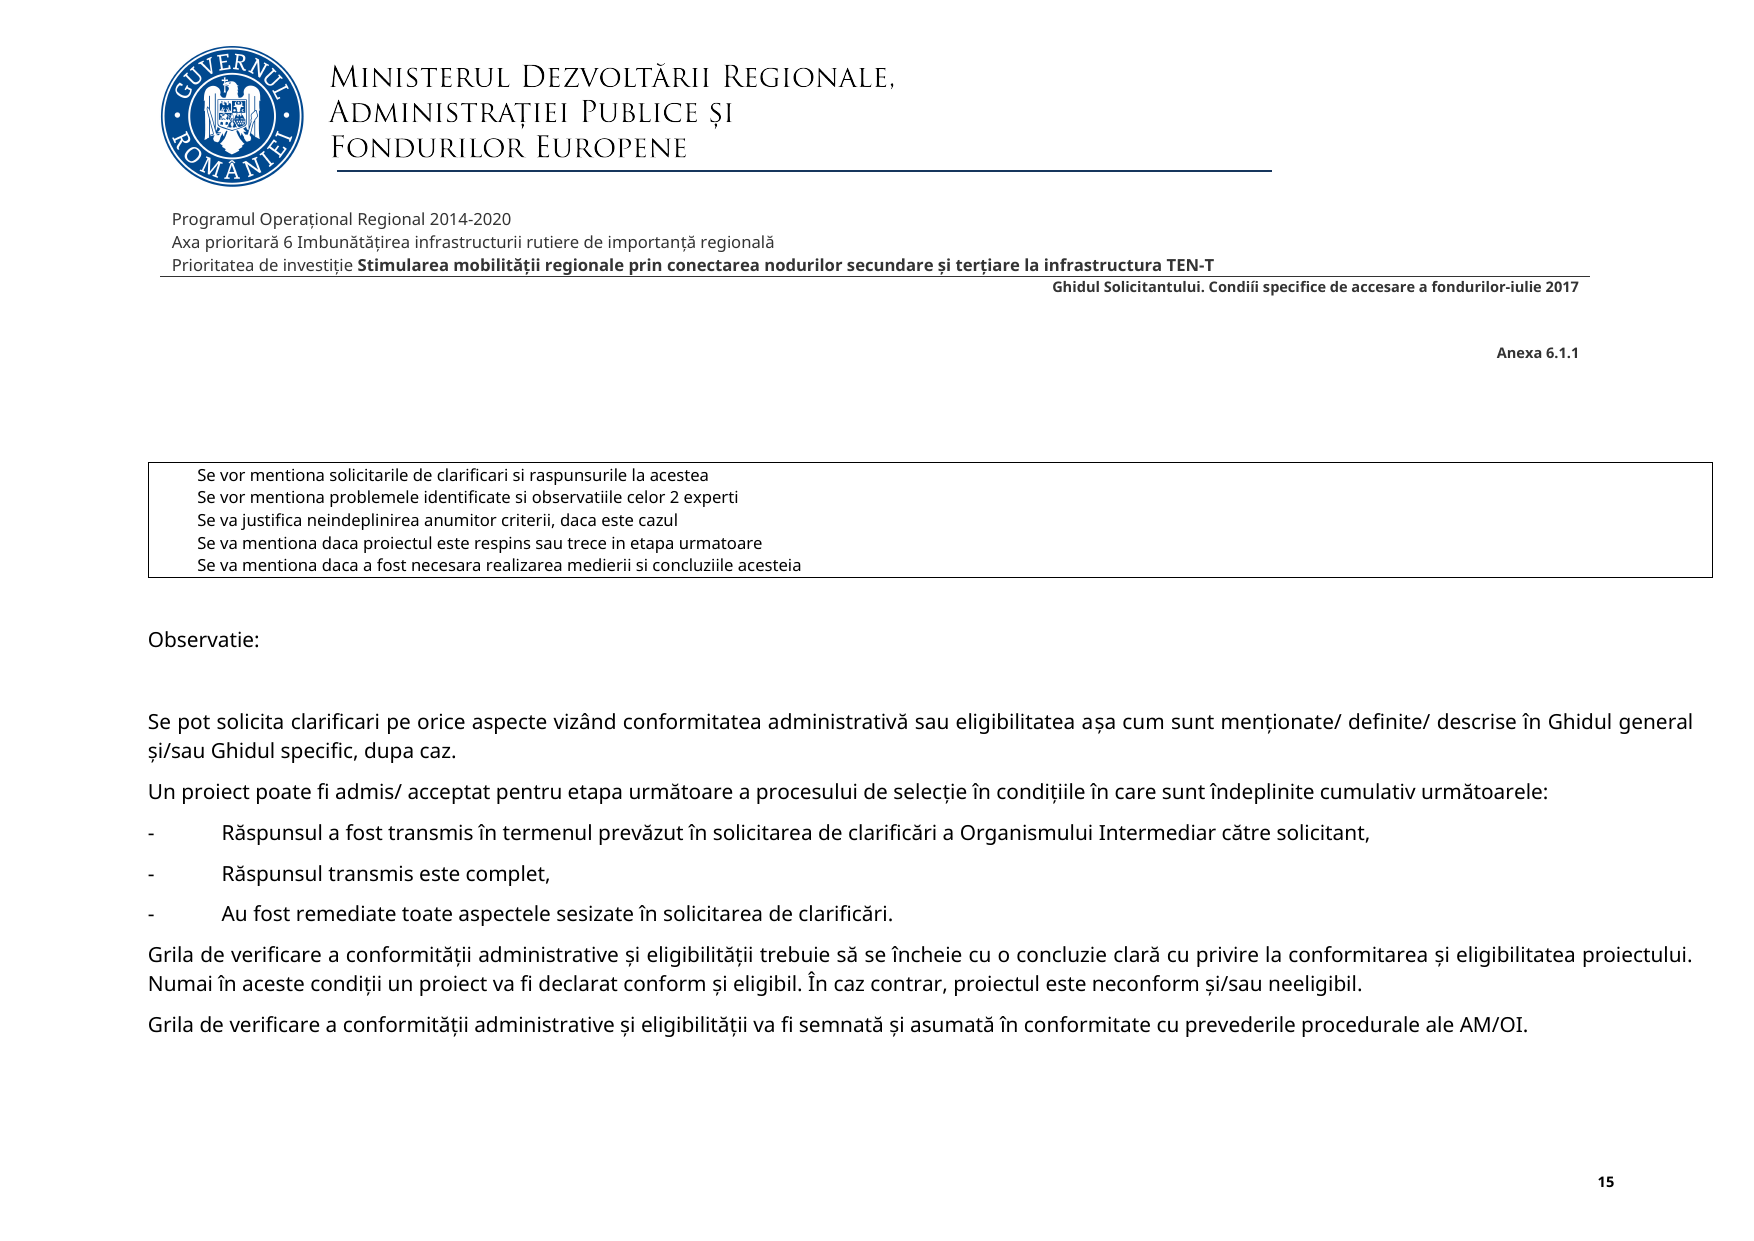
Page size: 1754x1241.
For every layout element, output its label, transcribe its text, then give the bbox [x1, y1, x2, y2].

table_header Se vor mentiona solicitarile de clarificari si raspunsurile la acestea Se vor mentiona problemele identificate si observatiile celor 2 experti Se va justifica neindeplinirea anumitor criterii, daca este cazul Se va mentiona daca proiectul este respins sau trece in etapa urmatoare Se va mentiona daca a fost necesara realizarea medierii si concluziile acesteia [149, 463, 1712, 577]
text Grila de verificare a conformităţii administrative şi eligibilităţii trebuie să se încheie cu o concluzie clară cu privire la conformitarea şi eligibilitatea proiectului. Numai în aceste condiții un proiect va fi declarat conform și eligibil. În caz contrar, proiectul este neconform şi/sau neeligibil. [148, 941, 1695, 997]
text Grila de verificare a conformităţii administrative şi eligibilităţii va fi semnată şi asumată în conformitate cu prevederile procedurale ale AM/OI. [148, 1010, 1695, 1038]
text Se pot solicita clarificari pe orice aspecte vizând conformitatea administrativă sau eligibilitatea așa cum sunt menţionate/ definite/ descrise în Ghidul general şi/sau Ghidul specific, dupa caz. [148, 707, 1695, 764]
text - Au fost remediate toate aspectele sesizate în solicitarea de clarificări. [148, 899, 1695, 928]
picture [159, 44, 905, 188]
text - Răspunsul transmis este complet, [148, 859, 1695, 887]
text - Răspunsul a fost transmis în termenul prevăzut în solicitarea de clarificări a Organismului Intermediar către solicitant, [148, 818, 1695, 846]
text Observatie: [148, 626, 1695, 654]
text Un proiect poate fi admis/ acceptat pentru etapa următoare a procesului de selecție în condițiile în care sunt îndeplinite cumulativ următoarele: [148, 777, 1695, 805]
